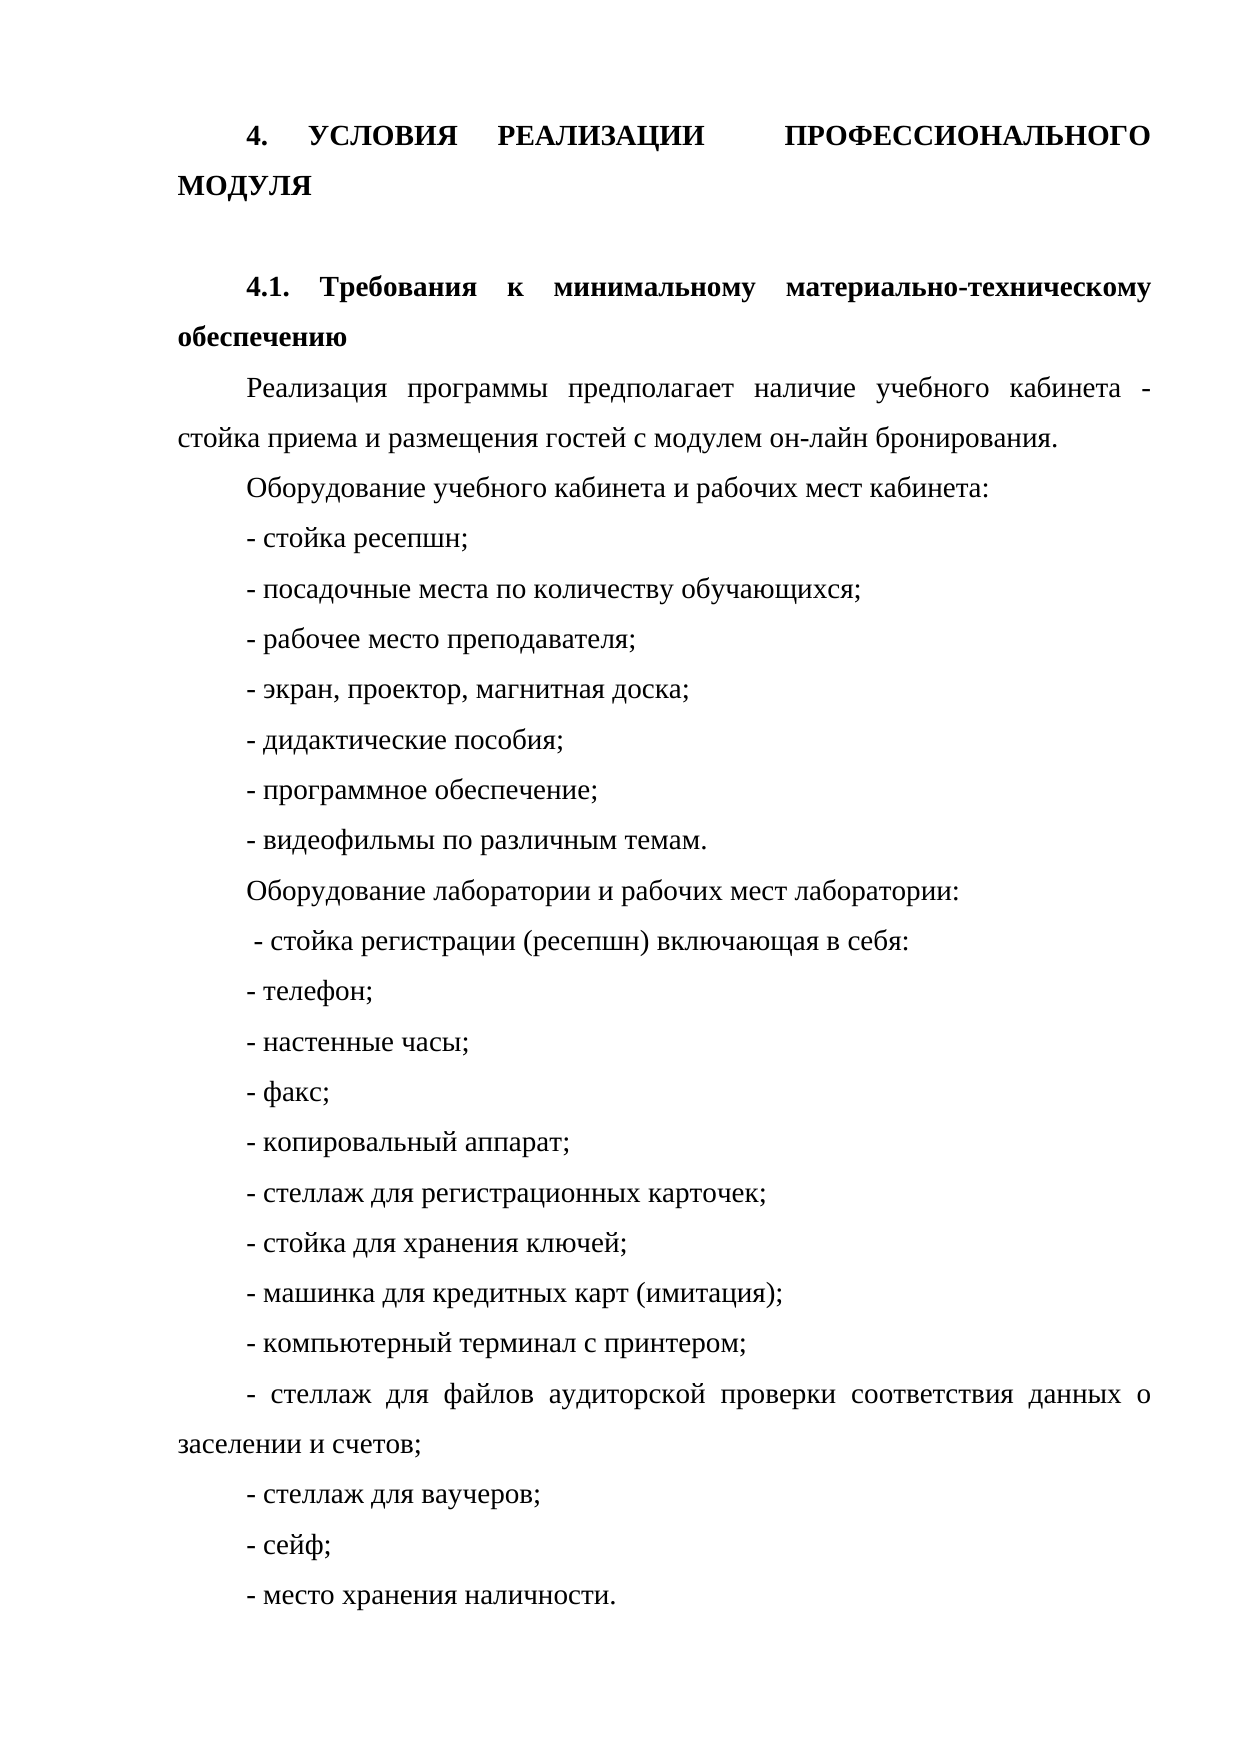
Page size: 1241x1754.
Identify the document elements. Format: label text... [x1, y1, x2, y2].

text - стойка регистрации (ресепшн) включающая в себя: [177, 923, 1152, 957]
text Оборудование учебного кабинета и рабочих мест кабинета: [177, 470, 1152, 504]
text - видеофильмы по различным темам. [177, 822, 1152, 856]
text 4. УСЛОВИЯ РЕАЛИЗАЦИИ ПРОФЕССИОНАЛЬНОГО МОДУЛЯ [177, 118, 1152, 202]
text - посадочные места по количеству обучающихся; [177, 571, 1152, 604]
text Реализация программы предполагает наличие учебного кабинета - стойка приема и размещения гостей с модулем он-лайн бронирования. [177, 370, 1152, 453]
text Оборудование лаборатории и рабочих мест лаборатории: [177, 873, 1152, 906]
text - сейф; [177, 1527, 1152, 1560]
text - стойка ресепшн; [177, 521, 1152, 554]
text - рабочее место преподавателя; [177, 621, 1152, 655]
text 4.1. Требования к минимальному материально-техническому обеспечению [177, 269, 1152, 353]
text - стойка для хранения ключей; [177, 1225, 1152, 1258]
text - место хранения наличности. [177, 1577, 1152, 1611]
text - стеллаж для ваучеров; [177, 1477, 1152, 1510]
text - телефон; [177, 973, 1152, 1007]
text - экран, проектор, магнитная доска; [177, 672, 1152, 705]
text - дидактические пособия; [177, 722, 1152, 755]
text - машинка для кредитных карт (имитация); [177, 1275, 1152, 1309]
text - копировальный аппарат; [177, 1124, 1152, 1158]
text - настенные часы; [177, 1024, 1152, 1057]
text - программное обеспечение; [177, 772, 1152, 806]
text - стеллаж для файлов аудиторской проверки соответствия данных о заселении и счетов; [177, 1376, 1152, 1460]
text - компьютерный терминал с принтером; [177, 1326, 1152, 1359]
text - стеллаж для регистрационных карточек; [177, 1175, 1152, 1208]
text - факс; [177, 1074, 1152, 1108]
